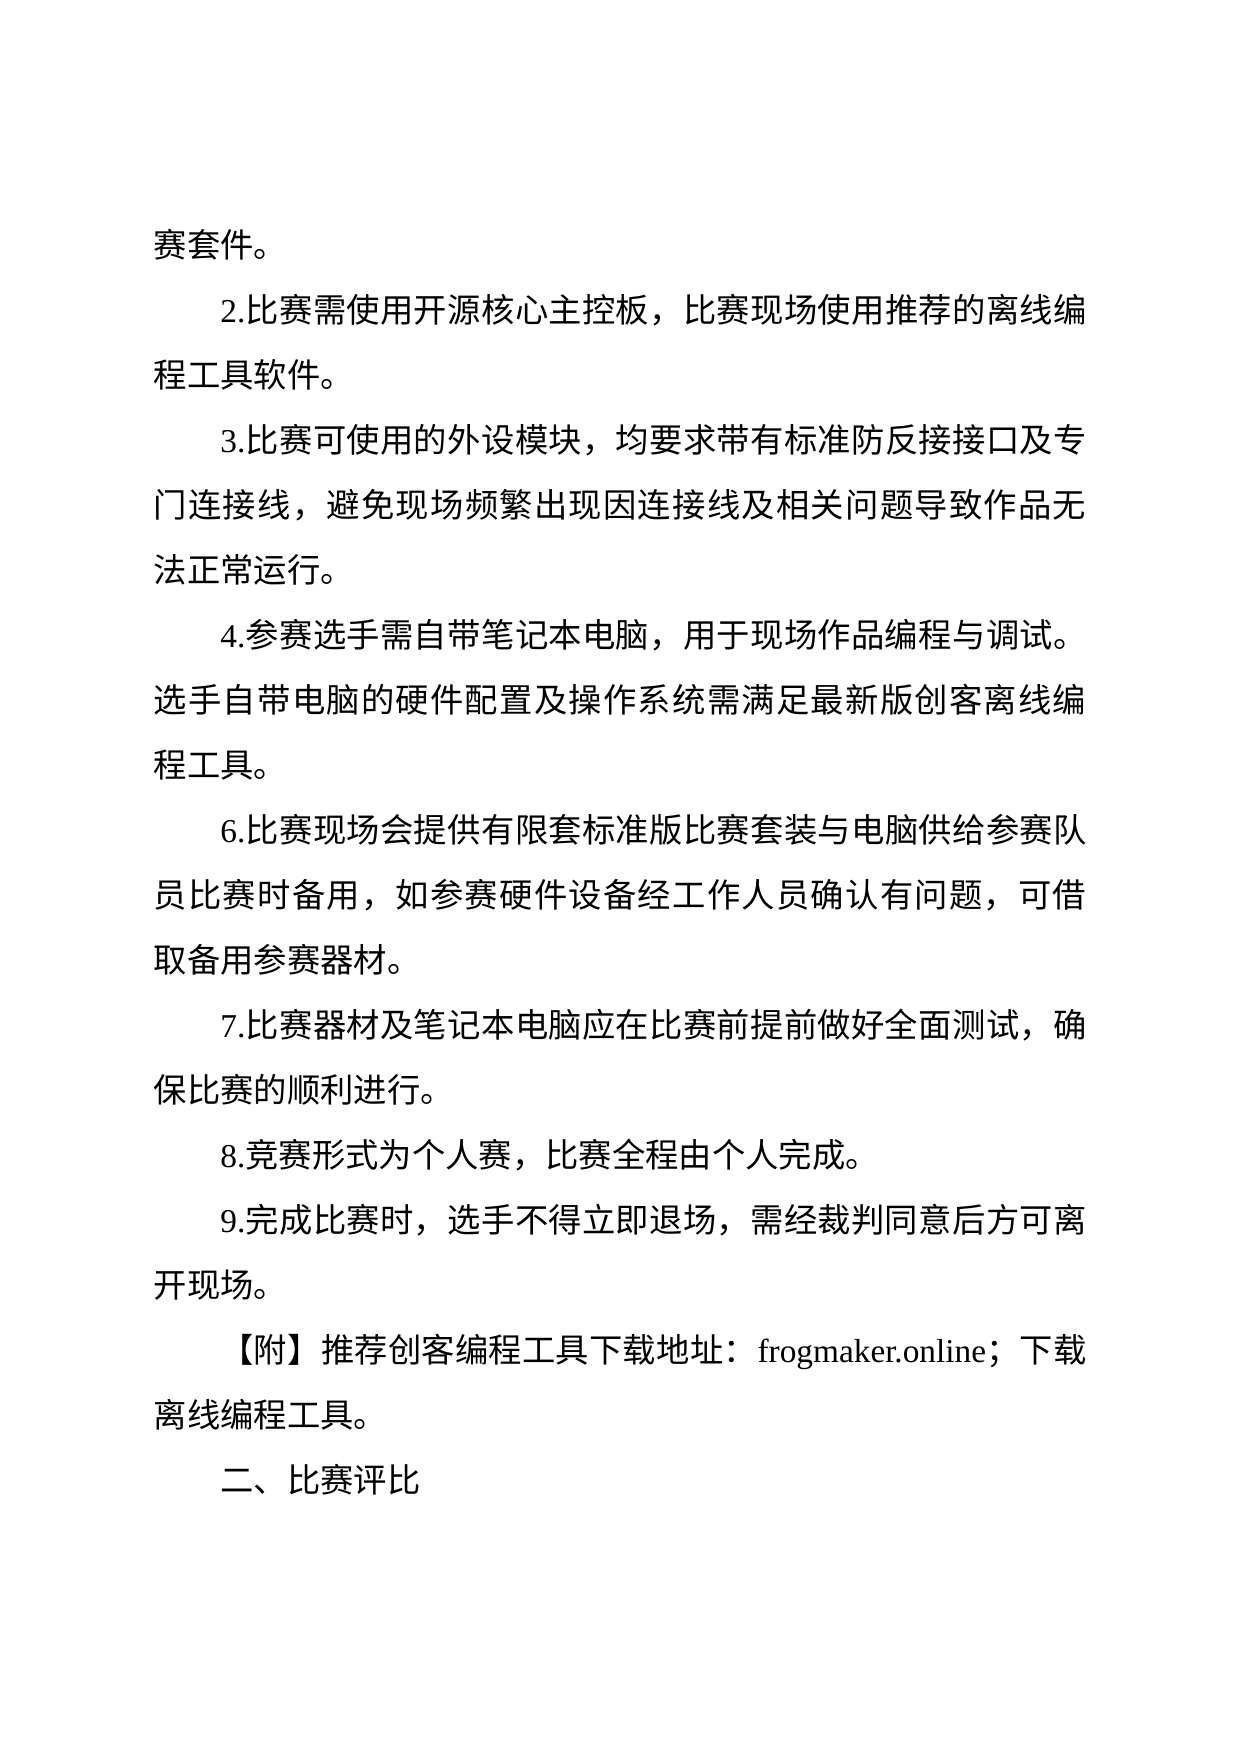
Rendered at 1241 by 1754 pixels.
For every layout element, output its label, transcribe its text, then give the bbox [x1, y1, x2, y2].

text 9.完成比赛时，选手不得立即退场，需经裁判同意后方可离开现场。 [153, 1186, 1087, 1316]
text 4.参赛选手需自带笔记本电脑，用于现场作品编程与调试。选手自带电脑的硬件配置及操作系统需满足最新版创客离线编程工具。 [153, 601, 1087, 796]
text 7.比赛器材及笔记本电脑应在比赛前提前做好全面测试，确保比赛的顺利进行。 [153, 991, 1087, 1121]
text 【附】推荐创客编程工具下载地址：frogmaker.online；下载离线编程工具。 [153, 1316, 1087, 1446]
text 8.竞赛形式为个人赛，比赛全程由个人完成。 [153, 1121, 1087, 1186]
text 二、比赛评比 [153, 1446, 1087, 1511]
text 2.比赛需使用开源核心主控板，比赛现场使用推荐的离线编程工具软件。 [153, 276, 1087, 406]
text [153, 211, 1087, 276]
text 3.比赛可使用的外设模块，均要求带有标准防反接接口及专门连接线，避免现场频繁出现因连接线及相关问题导致作品无法正常运行。 [153, 406, 1087, 601]
text 6.比赛现场会提供有限套标准版比赛套装与电脑供给参赛队员比赛时备用，如参赛硬件设备经工作人员确认有问题，可借取备用参赛器材。 [153, 796, 1087, 991]
